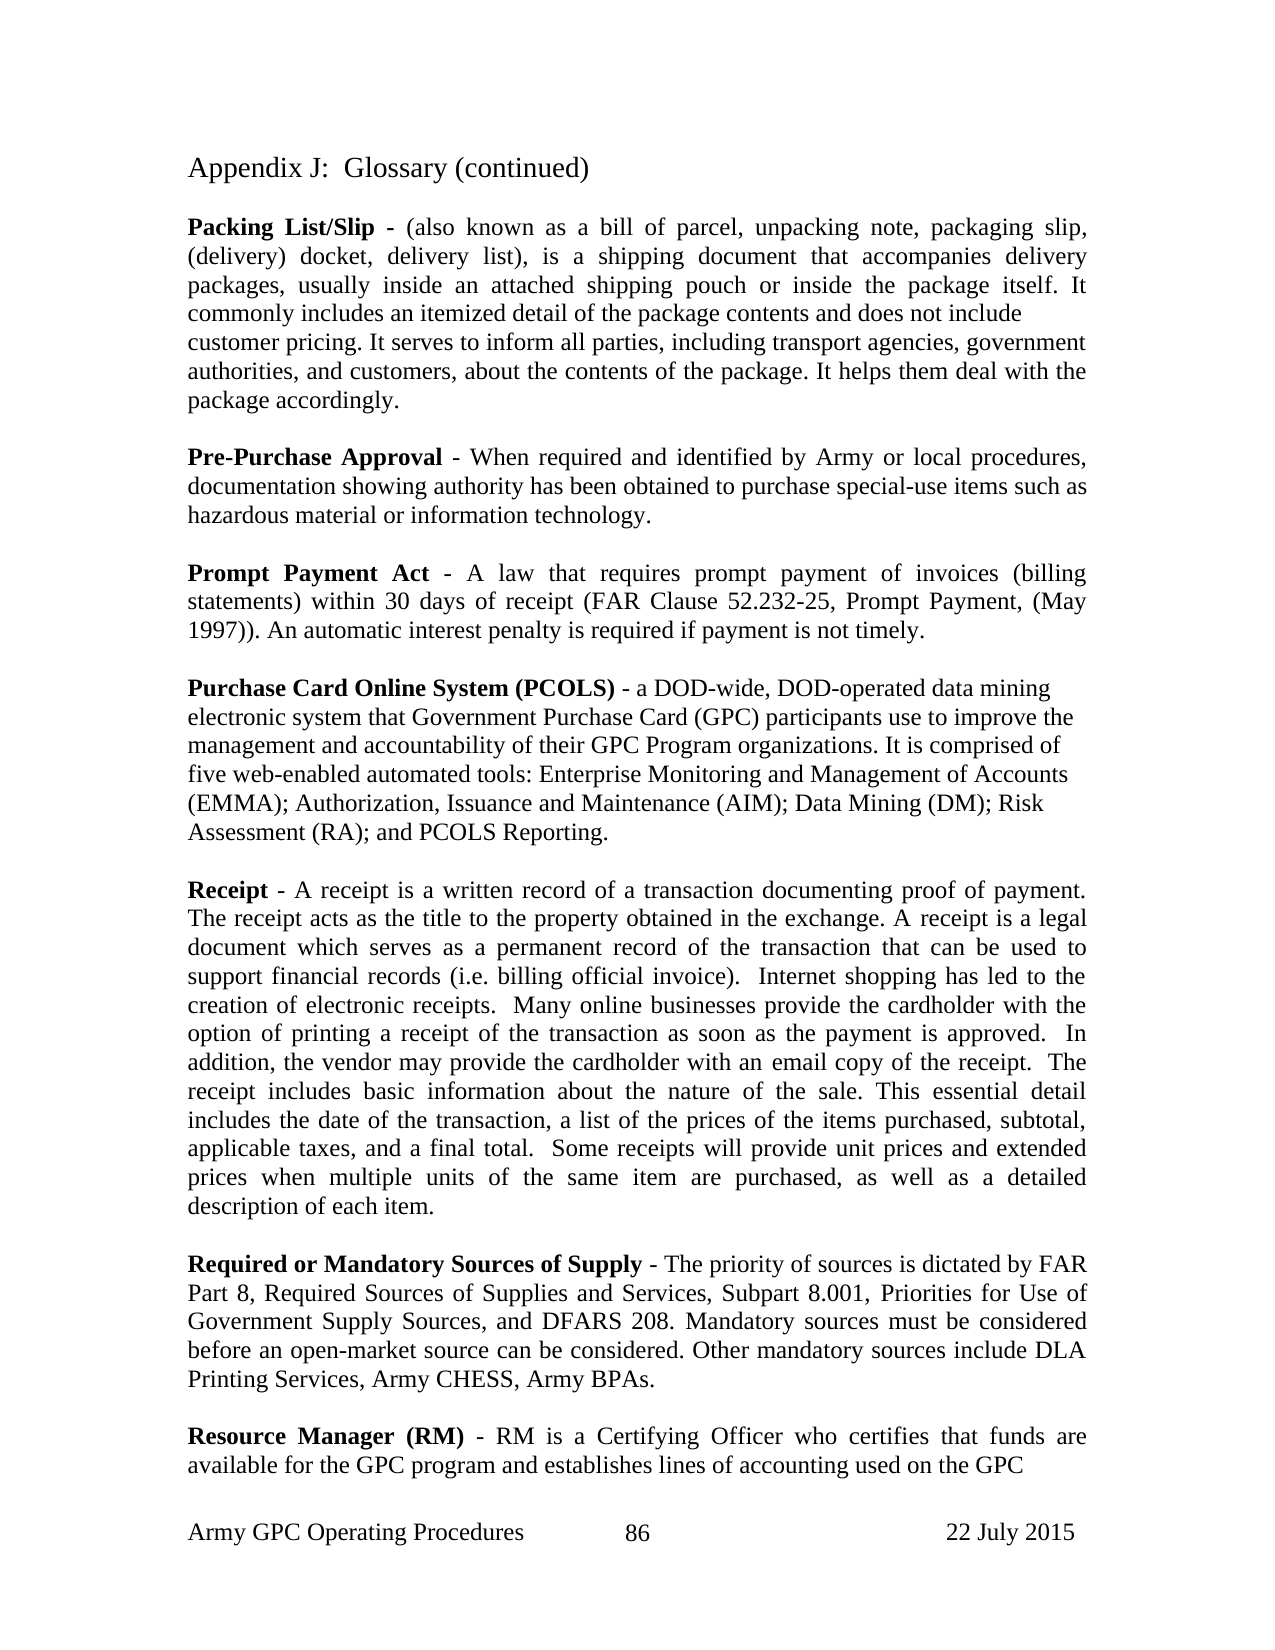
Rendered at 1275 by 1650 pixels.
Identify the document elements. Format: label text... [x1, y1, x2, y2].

text Packing List/Slip - (also known as a bill of parcel, unpacking note, packaging slip, (delivery) docket, delivery list), is a shipping document that accompanies delivery packages, usually inside an attached shipping pouch or inside the package itself. It commonly includes an itemized detail of the package contents and does not include [187, 212, 1087, 327]
text Appendix J: Glossary (continued) [187, 150, 1087, 183]
text Purchase Card Online System (PCOLS) - a DOD-wide, DOD-operated data mining electronic system that Government Purchase Card (GPC) participants use to improve the management and accountability of their GPC Program organizations. It is comprised of five web-enabled automated tools: Enterprise Monitoring and Management of Accounts (EMMA); Authorization, Issuance and Maintenance (AIM); Data Mining (DM); Risk Assessment (RA); and PCOLS Reporting. [187, 673, 1087, 846]
text Pre-Purchase Approval - When required and identified by Army or local procedures, documentation showing authority has been obtained to purchase special-use items such as hazardous material or information technology. [187, 442, 1087, 528]
text Prompt Payment Act - A law that requires prompt payment of invoices (billing statements) within 30 days of receipt (FAR Clause 52.232-25, Prompt Payment, (May 1997)). An automatic interest penalty is required if payment is not timely. [187, 558, 1087, 644]
text Required or Mandatory Sources of Supply - The priority of sources is dictated by FAR Part 8, Required Sources of Supplies and Services, Subpart 8.001, Priorities for Use of Government Supply Sources, and DFARS 208. Mandatory sources must be considered before an open-market source can be considered. Other mandatory sources include DLA Printing Services, Army CHESS, Army BPAs. [187, 1249, 1087, 1393]
text Receipt - A receipt is a written record of a transaction documenting proof of payment. The receipt acts as the title to the property obtained in the exchange. A receipt is a legal document which serves as a permanent record of the transaction that can be used to support financial records (i.e. billing official invoice). Internet shopping has led to the creation of electronic receipts. Many online businesses provide the cardholder with the option of printing a receipt of the transaction as soon as the payment is approved. In addition, the vendor may provide the cardholder with an email copy of the receipt. The receipt includes basic information about the nature of the sale. This essential detail includes the date of the transaction, a list of the prices of the items purchased, subtotal, applicable taxes, and a final total. Some receipts will provide unit prices and extended prices when multiple units of the same item are purchased, as well as a detailed description of each item. [187, 875, 1087, 1220]
text customer pricing. It serves to inform all parties, including transport agencies, government authorities, and customers, about the contents of the package. It helps them deal with the package accordingly. [187, 327, 1087, 413]
text Resource Manager (RM) - RM is a Certifying Officer who certifies that funds are available for the GPC program and establishes lines of accounting used on the GPC [187, 1421, 1087, 1479]
